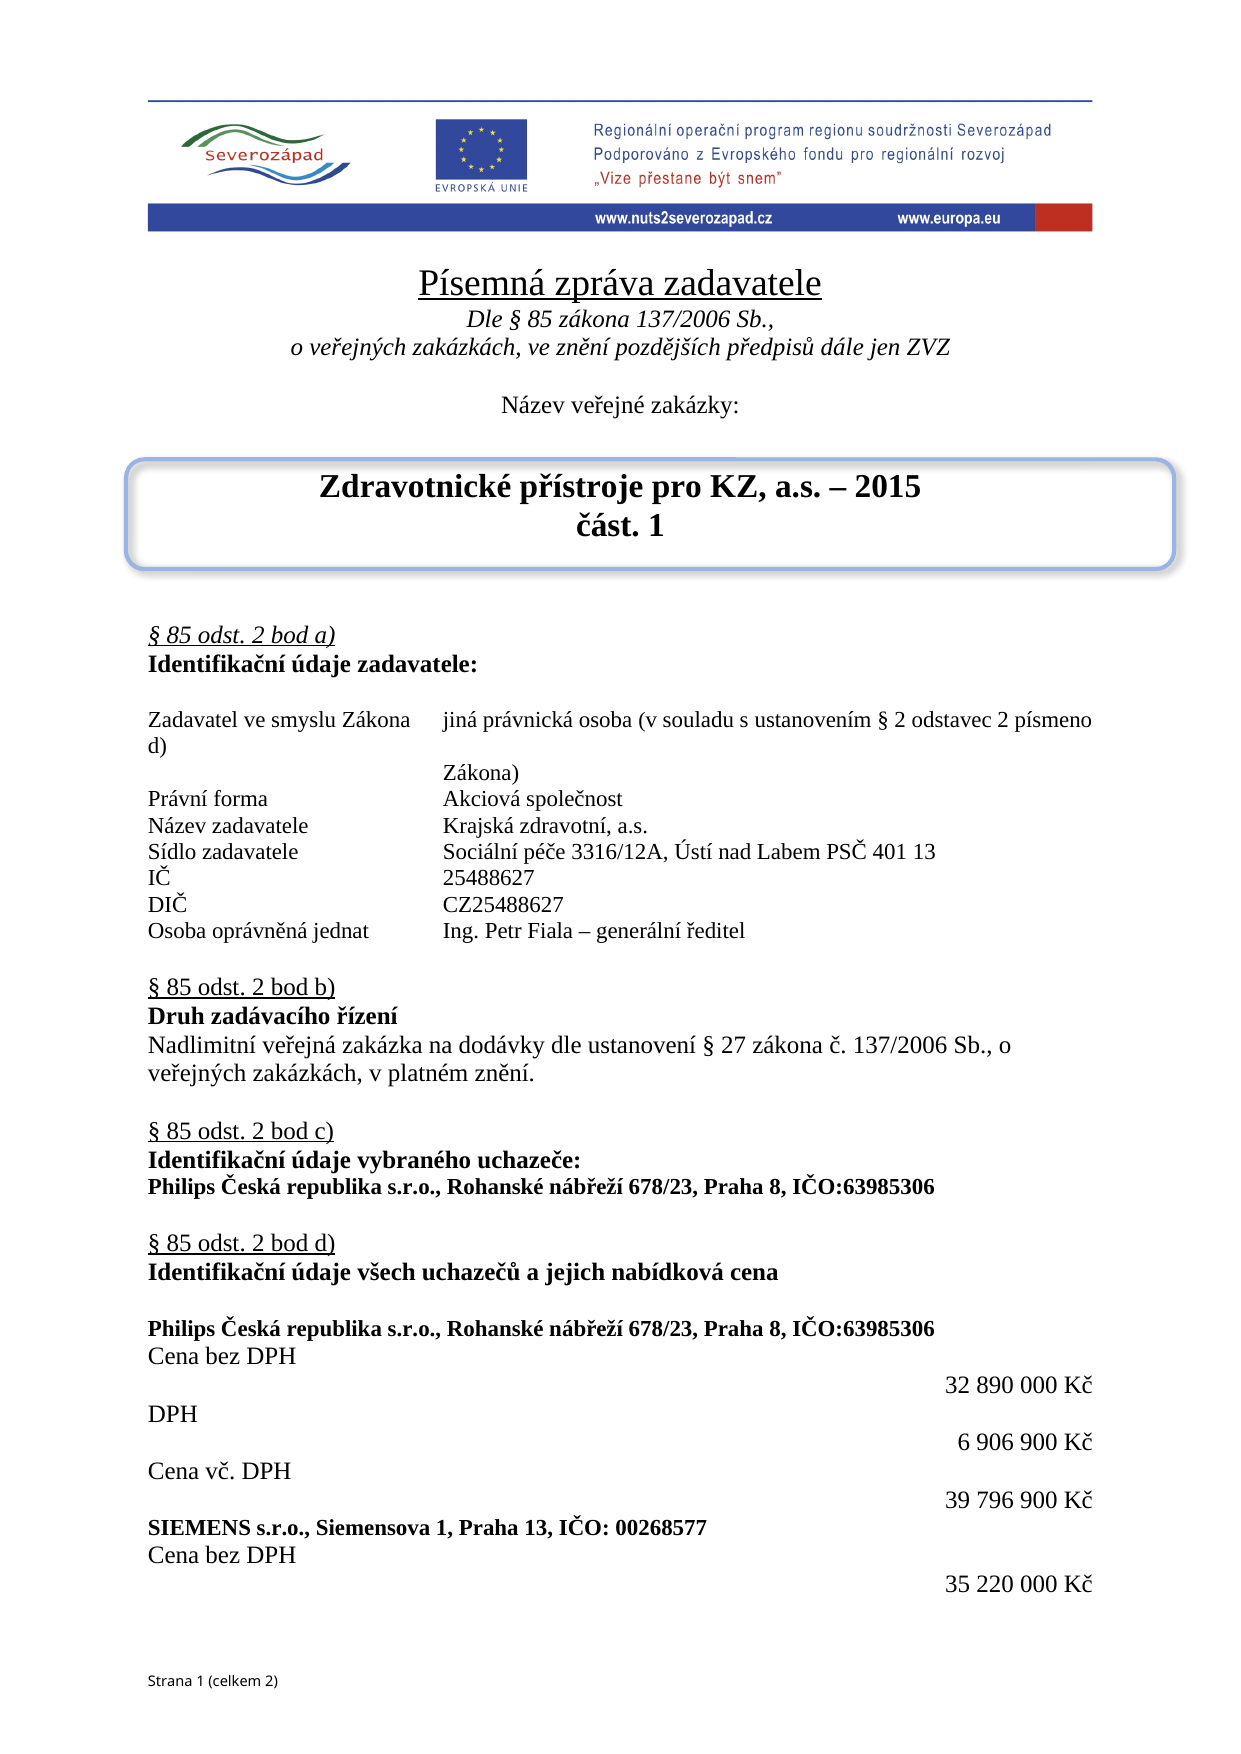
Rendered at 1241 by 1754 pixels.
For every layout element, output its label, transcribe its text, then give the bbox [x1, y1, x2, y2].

text Philips Česká republika s.r.o., Rohanské nábřeží 678/23, Praha 8, IČO:63985306 [148, 1173, 1093, 1200]
text o veřejných zakázkách, ve znění pozdějších předpisů dále jen ZVZ [148, 332, 1093, 361]
text 32 890 000 Kč [148, 1370, 1093, 1399]
text Zdravotnické přístroje pro KZ, a.s. – 2015 [148, 472, 1093, 505]
text Cena bez DPH [148, 1341, 1093, 1370]
text § 85 odst. 2 bod d) [148, 1228, 1093, 1257]
text IČ 25488627 [148, 864, 1093, 891]
text Zákona) [443, 759, 1093, 785]
text Název veřejné zakázky: [148, 390, 1093, 419]
text Cena vč. DPH [148, 1456, 1093, 1485]
text 39 796 900 Kč [148, 1485, 1093, 1514]
text Identifikační údaje zadavatele: [148, 649, 1093, 677]
text Druh zadávacího řízení [148, 1001, 1093, 1030]
text DIČ CZ25488627 [148, 891, 1093, 917]
text § 85 odst. 2 bod c) [148, 1116, 1093, 1145]
text Identifikační údaje vybraného uchazeče: [148, 1145, 1093, 1173]
text Cena bez DPH [148, 1540, 1093, 1569]
text Identifikační údaje všech uchazečů a jejich nabídková cena [148, 1257, 1093, 1286]
text Název zadavatele Krajská zdravotní, a.s. [148, 812, 1093, 838]
text Nadlimitní veřejná zakázka na dodávky dle ustanovení § 27 zákona č. 137/2006 S., o veřejných zakázkách, v platném znění. [148, 1030, 1093, 1087]
text § 85 odst. 2 bod b) [148, 972, 1093, 1001]
text DPH [148, 1399, 1093, 1427]
text 35 220 000 Kč [148, 1569, 1093, 1597]
text Zadavatel ve smyslu Zákona jiná právnická osoa (v souladu s ustanovením § 2 odstavec 2 písmeno d) [148, 706, 1093, 759]
text Dle § 85 zákona 137/2006 Sb., [148, 304, 1093, 332]
text část. 1 [148, 505, 1093, 543]
text Sídlo zadavatele Sociální péče 3316/12A, Ústí nad Laem PSČ 401 13 [148, 838, 1093, 864]
text Právní forma Akciová společnost [148, 785, 1093, 812]
text SIEMENS s.r.o., Siemensova 1, Praha 13, IČO: 00268577 [148, 1514, 1093, 1540]
picture [147, 98, 1093, 232]
text § 85 odst. 2 bod a) [148, 620, 1093, 649]
text Osoa oprávněná jednat Ing. Petr Fiala – generální ředitel [148, 917, 1093, 943]
text Písemná zpráva zadavatele [148, 261, 1093, 304]
text 6 906 900 Kč [148, 1427, 1093, 1456]
text Philips Česká republika s.r.o., Rohanské nábřeží 678/23, Praha 8, IČO:63985306 [148, 1315, 1093, 1341]
